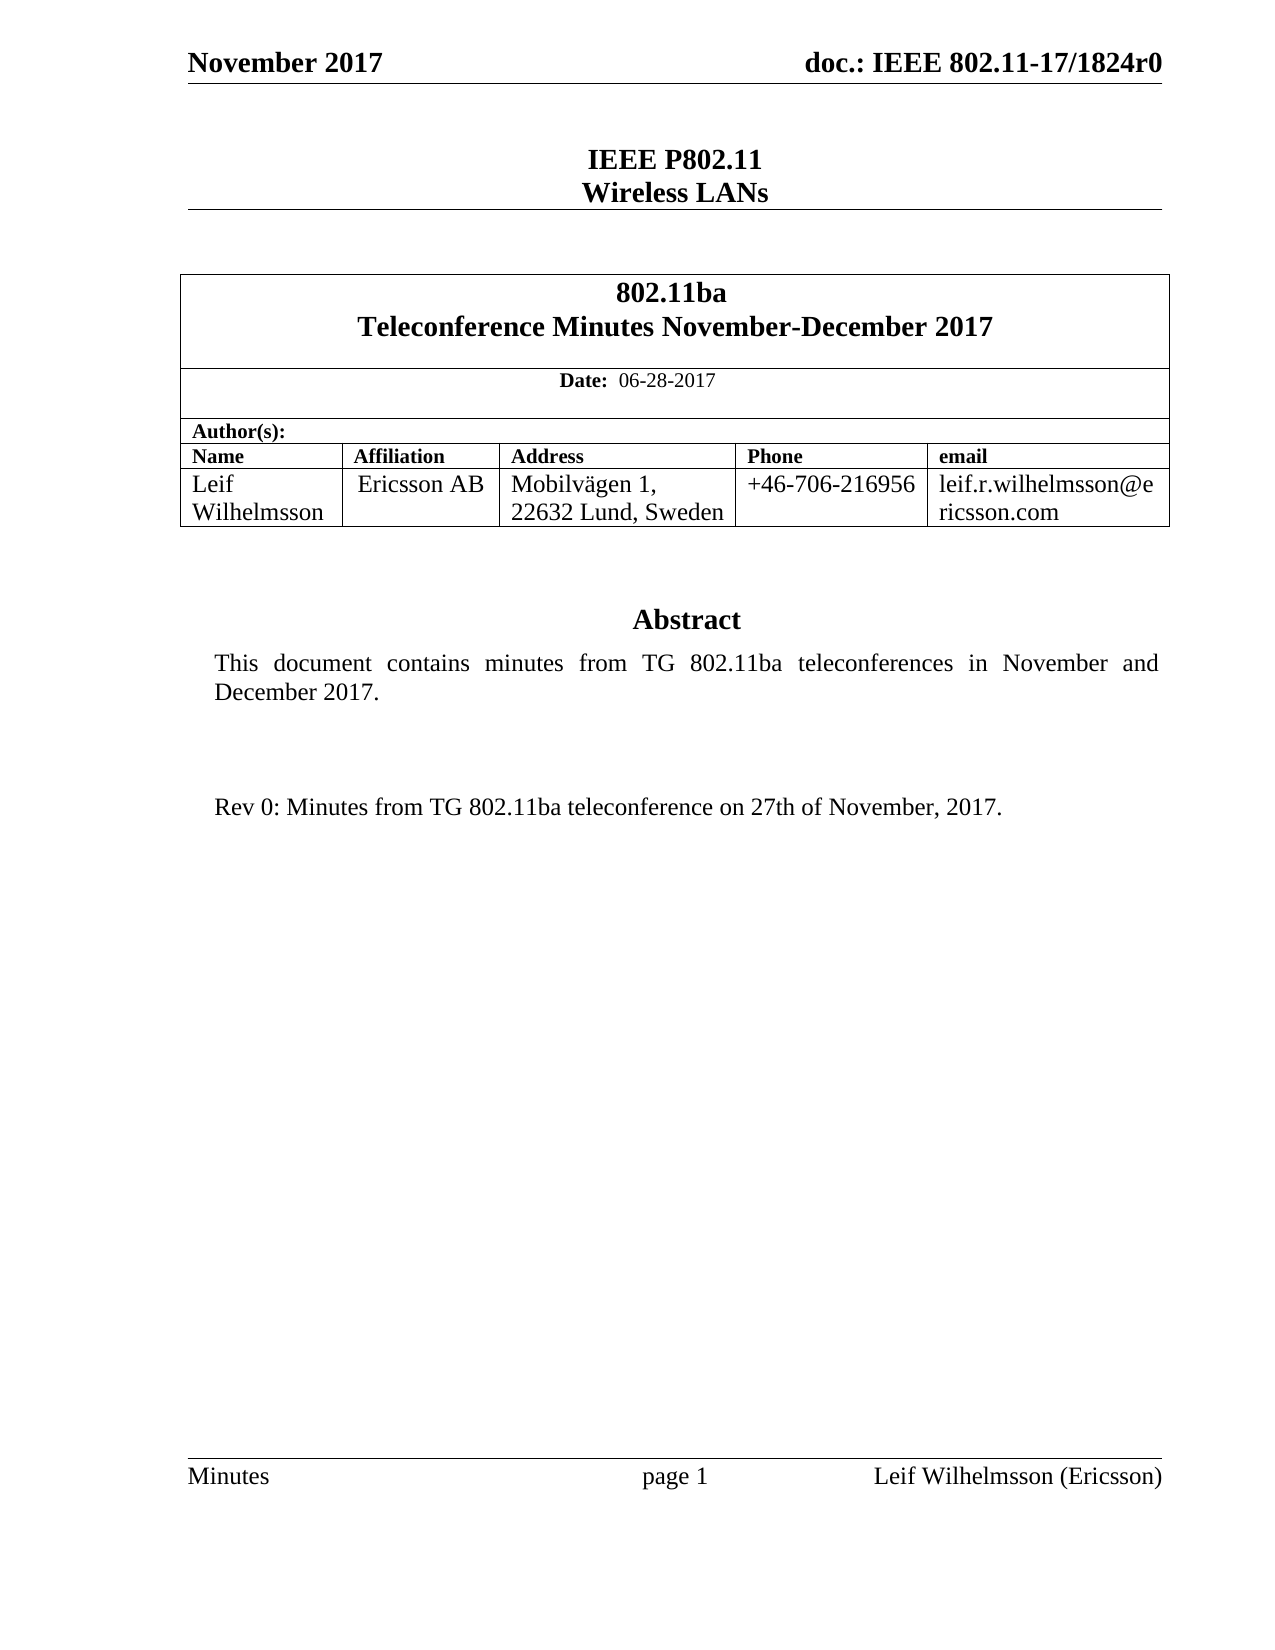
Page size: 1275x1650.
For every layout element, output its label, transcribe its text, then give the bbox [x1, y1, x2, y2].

table_cell email [928, 444, 1169, 468]
table_cell Affiliation [343, 444, 499, 468]
table_cell Mobilvägen 1, 22632 Lund, Sweden [500, 469, 735, 526]
table_header 802.11ba Teleconference Minutes November-December 2017 [181, 275, 1169, 367]
table_cell Address [500, 444, 735, 468]
table_cell Name [181, 444, 342, 468]
table_cell +46-706-216956 [736, 469, 927, 526]
table_cell Leif Wilhelmsson [181, 469, 342, 526]
text IEEE P802.11 Wireless LANs [187, 142, 1162, 210]
table_cell Phone [736, 444, 927, 468]
table_cell leif.r.wilhelmsson@ericsson.com [928, 469, 1169, 526]
table_cell Author(s): [181, 419, 1169, 443]
table_cell Date: 06-28-2017 [181, 369, 1169, 417]
table_cell Ericsson AB [343, 469, 499, 526]
